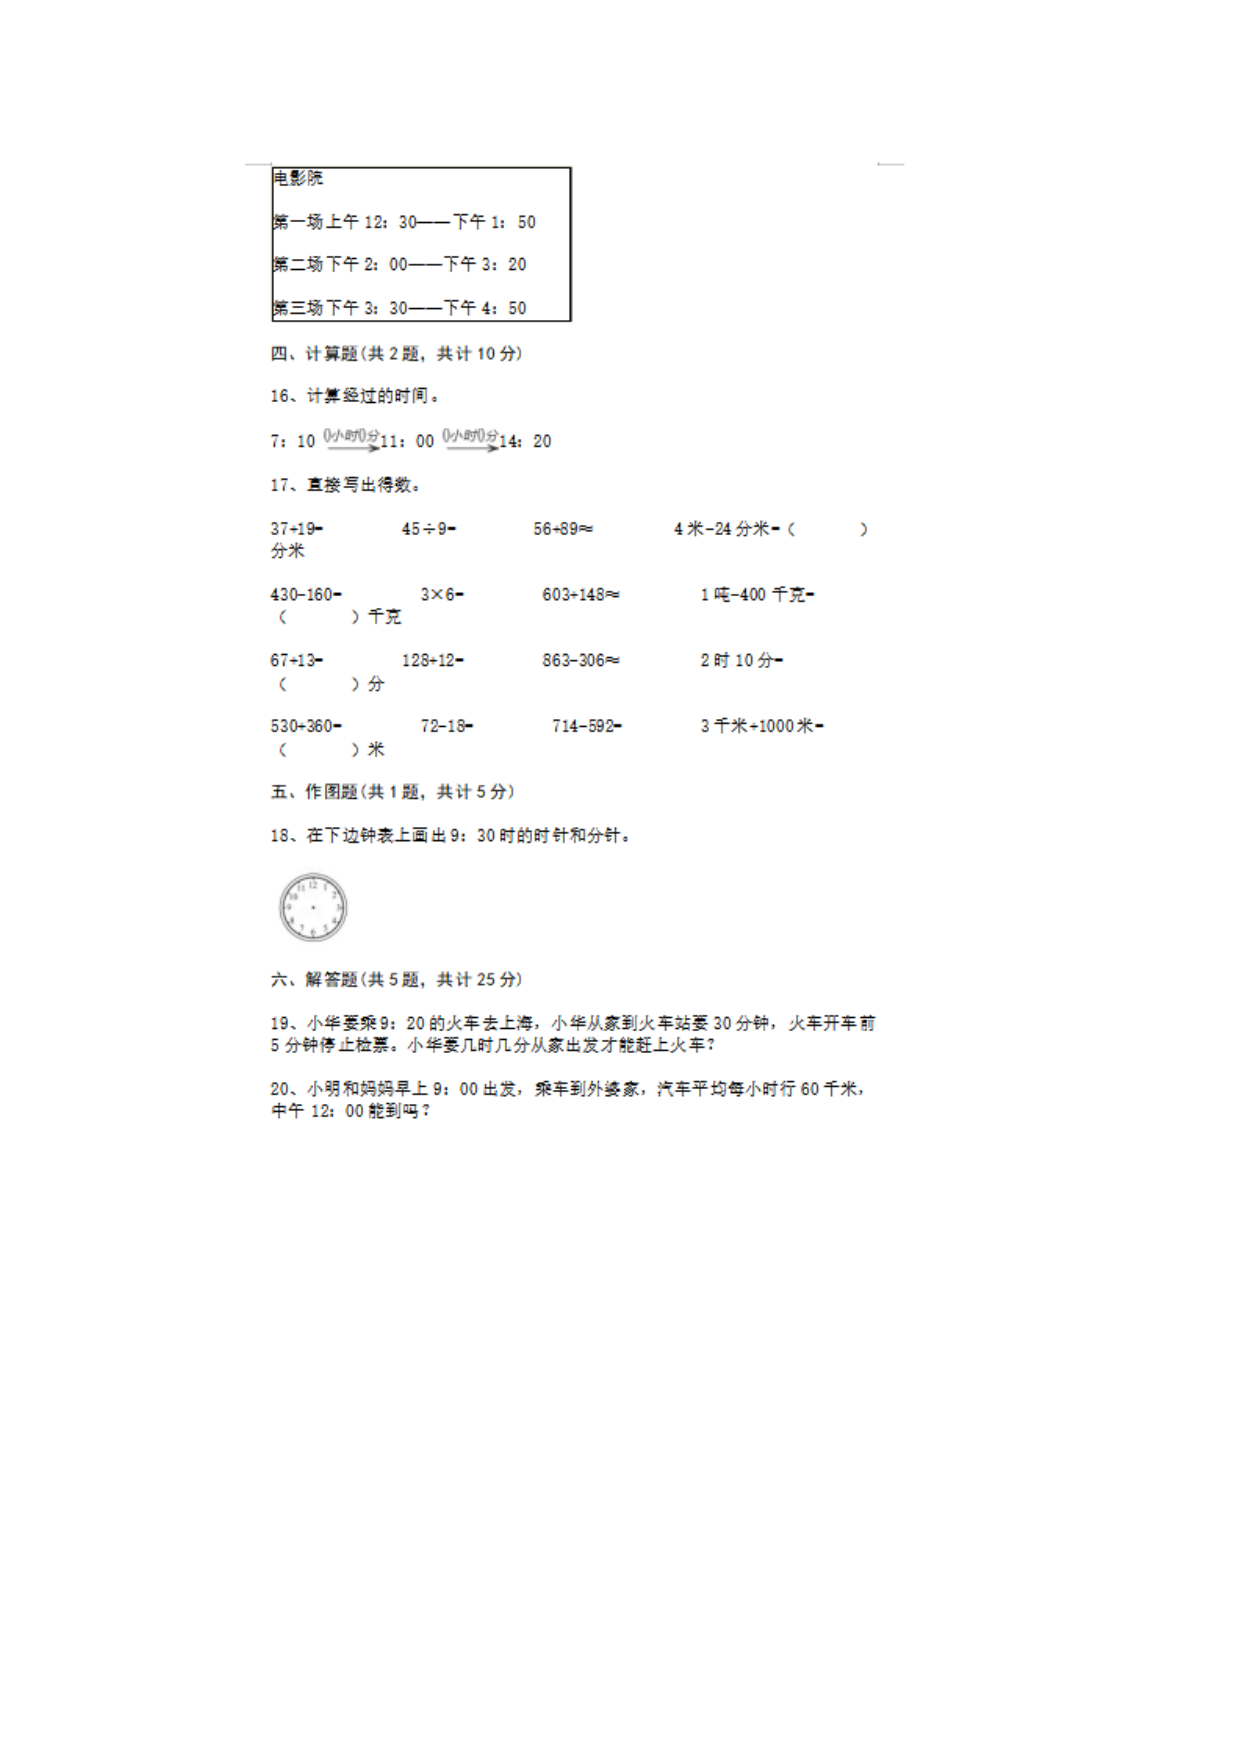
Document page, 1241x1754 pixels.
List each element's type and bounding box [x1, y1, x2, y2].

picture [241, 162, 999, 1150]
